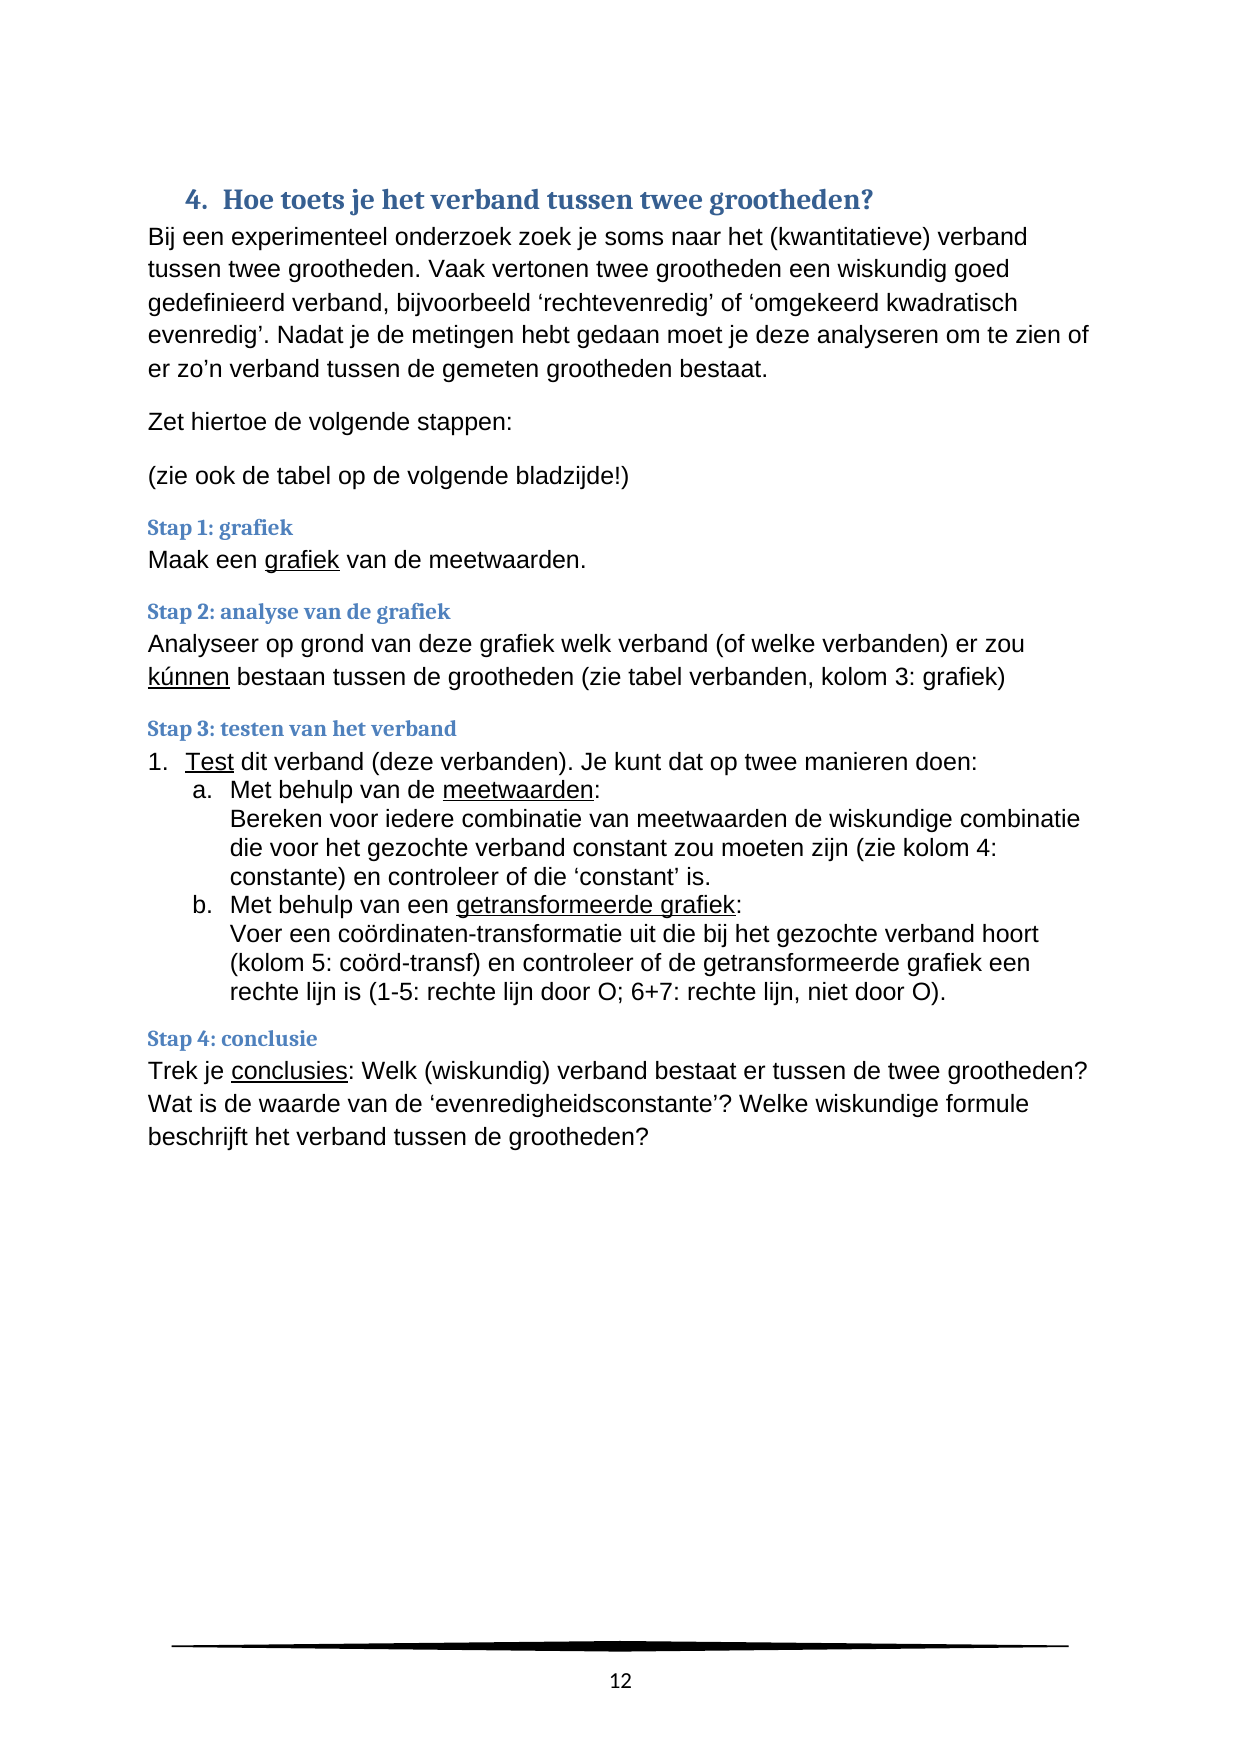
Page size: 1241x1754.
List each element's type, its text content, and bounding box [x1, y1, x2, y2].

text Zet hiertoe de volgende stappen: [148, 407, 1093, 436]
subtitle Stap 2: analyse van de grafiek [148, 599, 1093, 626]
list Met behulp van een getransformeerde grafiek: Voer een coördinaten-transformatie uit die bij het gezochte verband hoort (kolom 5: coörd-transf) en controleer of de getransformeerde grafiek een rechte lijn is (1-5: rechte lijn door O; 6+7: rechte lijn, niet door O). [192, 890, 1093, 1005]
text Maak een grafiek van de meetwaarden. [148, 545, 1093, 574]
list Met behulp van de meetwaarden: Bereken voor iedere combinatie van meetwaarden de wiskundige combinatie die voor het gezochte verband constant zou moeten zijn (zie kolom 4: constante) en controleer of die ‘constant’ is. [192, 775, 1093, 890]
text (zie ook de tabel op de volgende bladzijde!) [148, 461, 1093, 490]
list Test dit verband (deze verbanden). Je kunt dat op twee manieren doen: [148, 746, 1093, 775]
subtitle Stap 3: testen van het verband [148, 716, 1093, 743]
text Analyseer op grond van deze grafiek welk verband (of welke verbanden) er zou kúnnen bestaan tussen de grootheden (zie tabel verbanden, kolom 3: grafiek) [148, 629, 1093, 691]
text Trek je conclusies: Welk (wiskundig) verband bestaat er tussen de twee grootheden? Wat is de waarde van de ‘evenredigheidsconstante’? Welke wiskundige formule beschrijft het verband tussen de grootheden? [148, 1056, 1093, 1151]
subtitle Hoe toets je het verband tussen twee grootheden? [185, 183, 1093, 216]
subtitle Stap 1: grafiek [148, 515, 1093, 541]
text Bij een experimenteel onderzoek zoek je soms naar het (kwantitatieve) verband tussen twee grootheden. Vaak vertonen twee grootheden een wiskundig goed gedefinieerd verband, bijvoorbeeld ‘rechtevenredig’ of ‘omgekeerd kwadratisch evenredig’. Nadat je de metingen hebt gedaan moet je deze analyseren om te zien of er zo’n verband tussen de gemeten grootheden bestaat. [148, 221, 1093, 382]
subtitle Stap 4: conclusie [148, 1026, 1093, 1052]
